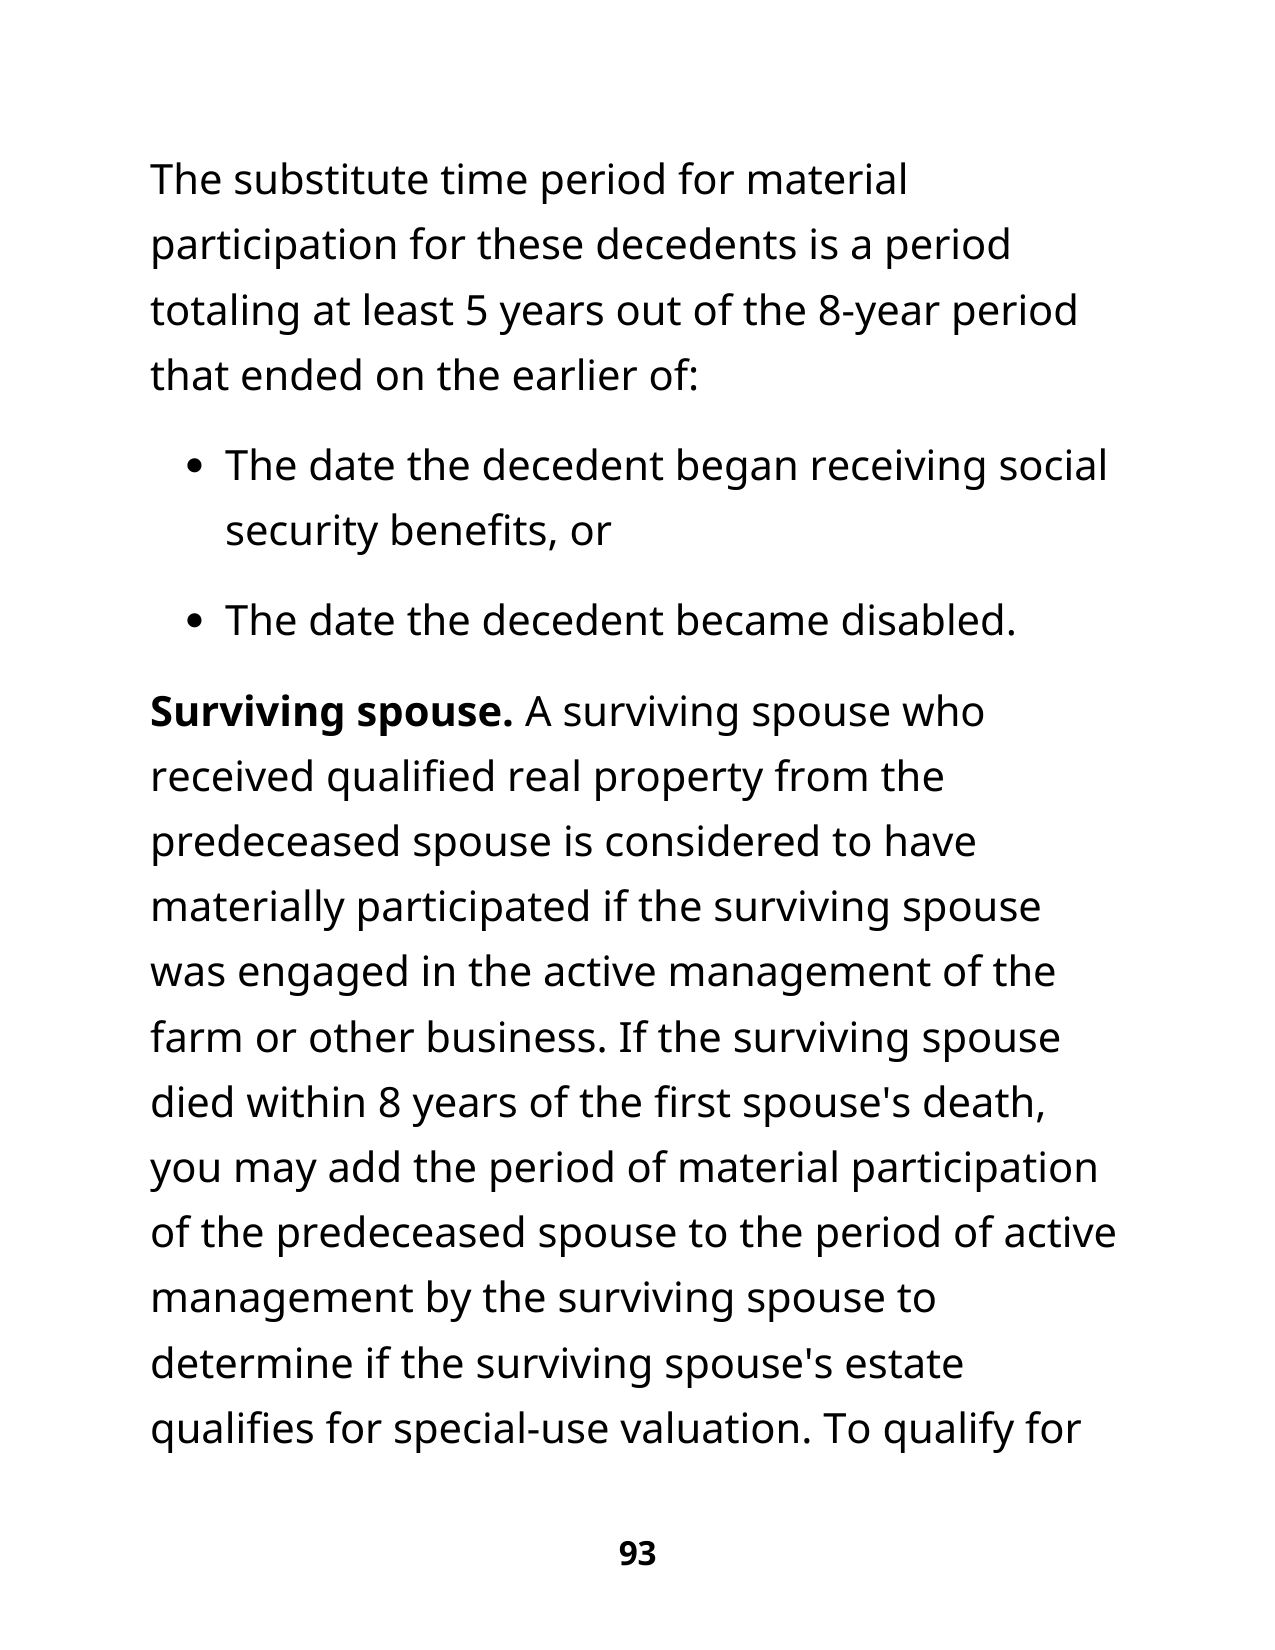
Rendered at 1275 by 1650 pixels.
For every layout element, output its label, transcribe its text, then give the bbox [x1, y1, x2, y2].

text The date the decedent began receiving social security benefits, or [187, 436, 1125, 558]
text The date the decedent became disabled. [187, 591, 1125, 648]
text The substitute time period for material participation for these decedents is a period totaling at least 5 years out of the 8-year period that ended on the earlier of: [150, 150, 1125, 402]
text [150, 681, 1125, 1456]
